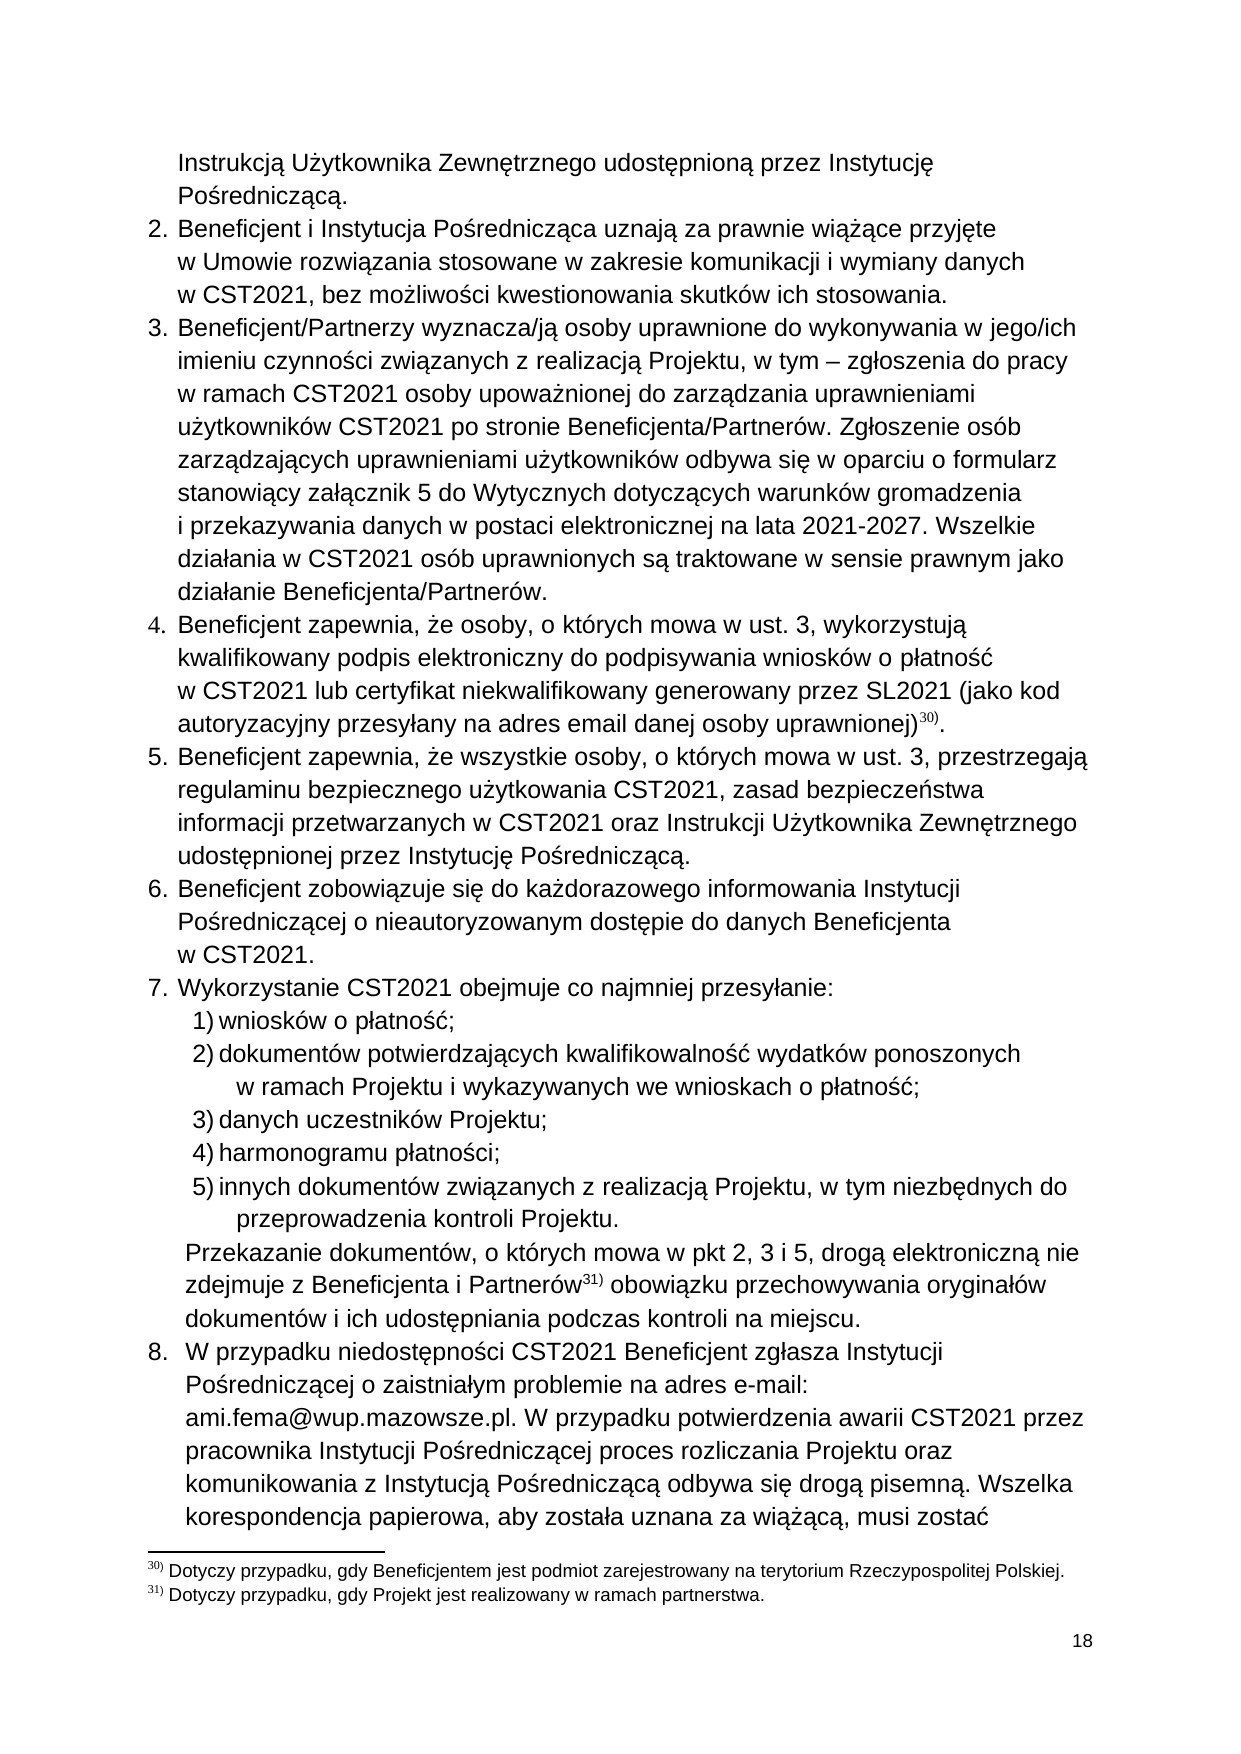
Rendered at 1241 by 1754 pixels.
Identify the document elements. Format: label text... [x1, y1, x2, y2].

list Beneficjent i Instytucja Pośrednicząca uznają za prawnie wiążące przyjęte w Umowie rozwiązania stosowane w zakresie komunikacji i wymiany danych w CST2021, bez możliwości kwestionowania skutków ich stosowania. [148, 214, 1093, 308]
text Przekazanie dokumentów, o których mowa w pkt 2, 3 i 5, drogą elektroniczną nie zdejmuje z Beneficjenta i Partnerów) obowiązku przechowywania oryginałów dokumentów i ich udostępniania podczas kontroli na miejscu. [185, 1237, 1093, 1332]
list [148, 148, 1093, 209]
list Beneficjent zobowiązuje się do każdorazowego informowania Instytucji Pośredniczącej o nieautoryzowanym dostępie do danych Beneficjenta w CST2021. [148, 874, 1093, 969]
list dokumentów potwierdzających kwalifikowalność wydatków ponoszonych w ramach Projektu i wykazywanych we wnioskach o płatność; [192, 1039, 1093, 1101]
list Beneficjent/Partnerzy wyznacza/ją osoby uprawnione do wykonywania w jego/ich imieniu czynności związanych z realizacją Projektu, w tym – zgłoszenia do pracy w ramach CST2021 osoby upoważnionej do zarządzania uprawnieniami użytkowników CST2021 po stronie Beneficjenta/Partnerów. Zgłoszenie osób zarządzających uprawnieniami użytkowników odbywa się w oparciu o formularz stanowiący załącznik 5 do Wytycznych dotyczących warunków gromadzenia i przekazywania danych w postaci elektronicznej na lata 2021-2027. Wszelkie działania w CST2021 osób uprawnionych są traktowane w sensie prawnym jako działanie Beneficjenta/Partnerów. [148, 313, 1093, 606]
list danych uczestników Projektu; [192, 1105, 1093, 1134]
list Beneficjent zapewnia, że wszystkie osoby, o których mowa w ust. 3, przestrzegają regulaminu bezpiecznego użytkowania CST2021, zasad bezpieczeństwa informacji przetwarzanych w CST2021 oraz Instrukcji Użytkownika Zewnętrznego udostępnionej przez Instytucję Pośredniczącą. [148, 742, 1093, 870]
list harmonogramu płatności; [192, 1138, 1093, 1167]
list Beneficjent zapewnia, że osoby, o których mowa w ust. 3, wykorzystują kwalifikowany podpis elektroniczny do podpisywania wniosków o płatność w CST2021 lub certyfikat niekwalifikowany generowany przez SL2021 (jako kod autoryzacyjny przesyłany na adres email danej osoby uprawnionej)). [148, 610, 1093, 738]
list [148, 1337, 1093, 1530]
list innych dokumentów związanych z realizacją Projektu, w tym niezbędnych do przeprowadzenia kontroli Projektu. [192, 1171, 1093, 1233]
list wniosków o płatność; [192, 1006, 1093, 1035]
list Wykorzystanie CST2021 obejmuje co najmniej przesyłanie: [148, 973, 1093, 1002]
